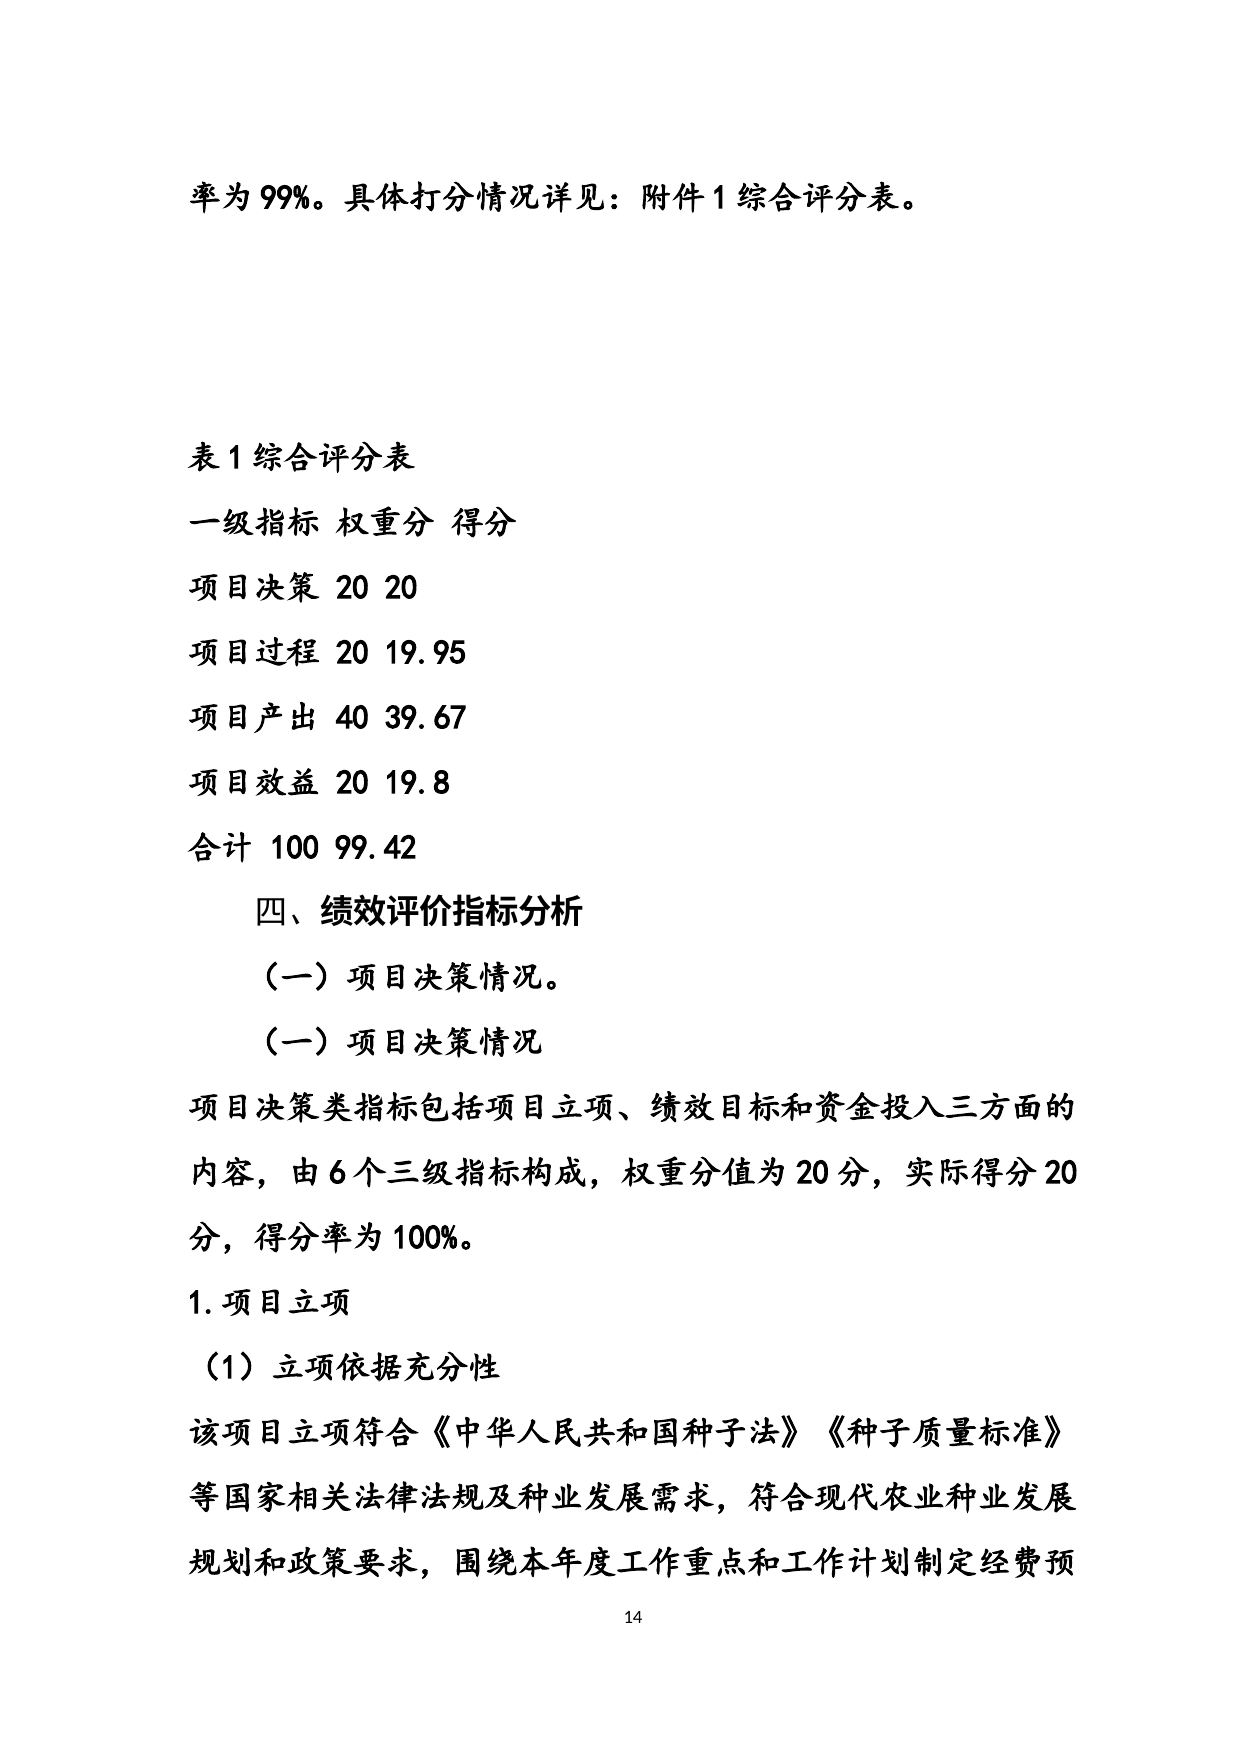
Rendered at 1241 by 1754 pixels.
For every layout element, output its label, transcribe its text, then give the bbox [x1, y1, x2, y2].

text （一）项目决策情况。 [187, 942, 1078, 1007]
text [187, 162, 1078, 877]
text 四、绩效评价指标分析 [187, 877, 1078, 942]
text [187, 1007, 1078, 1592]
